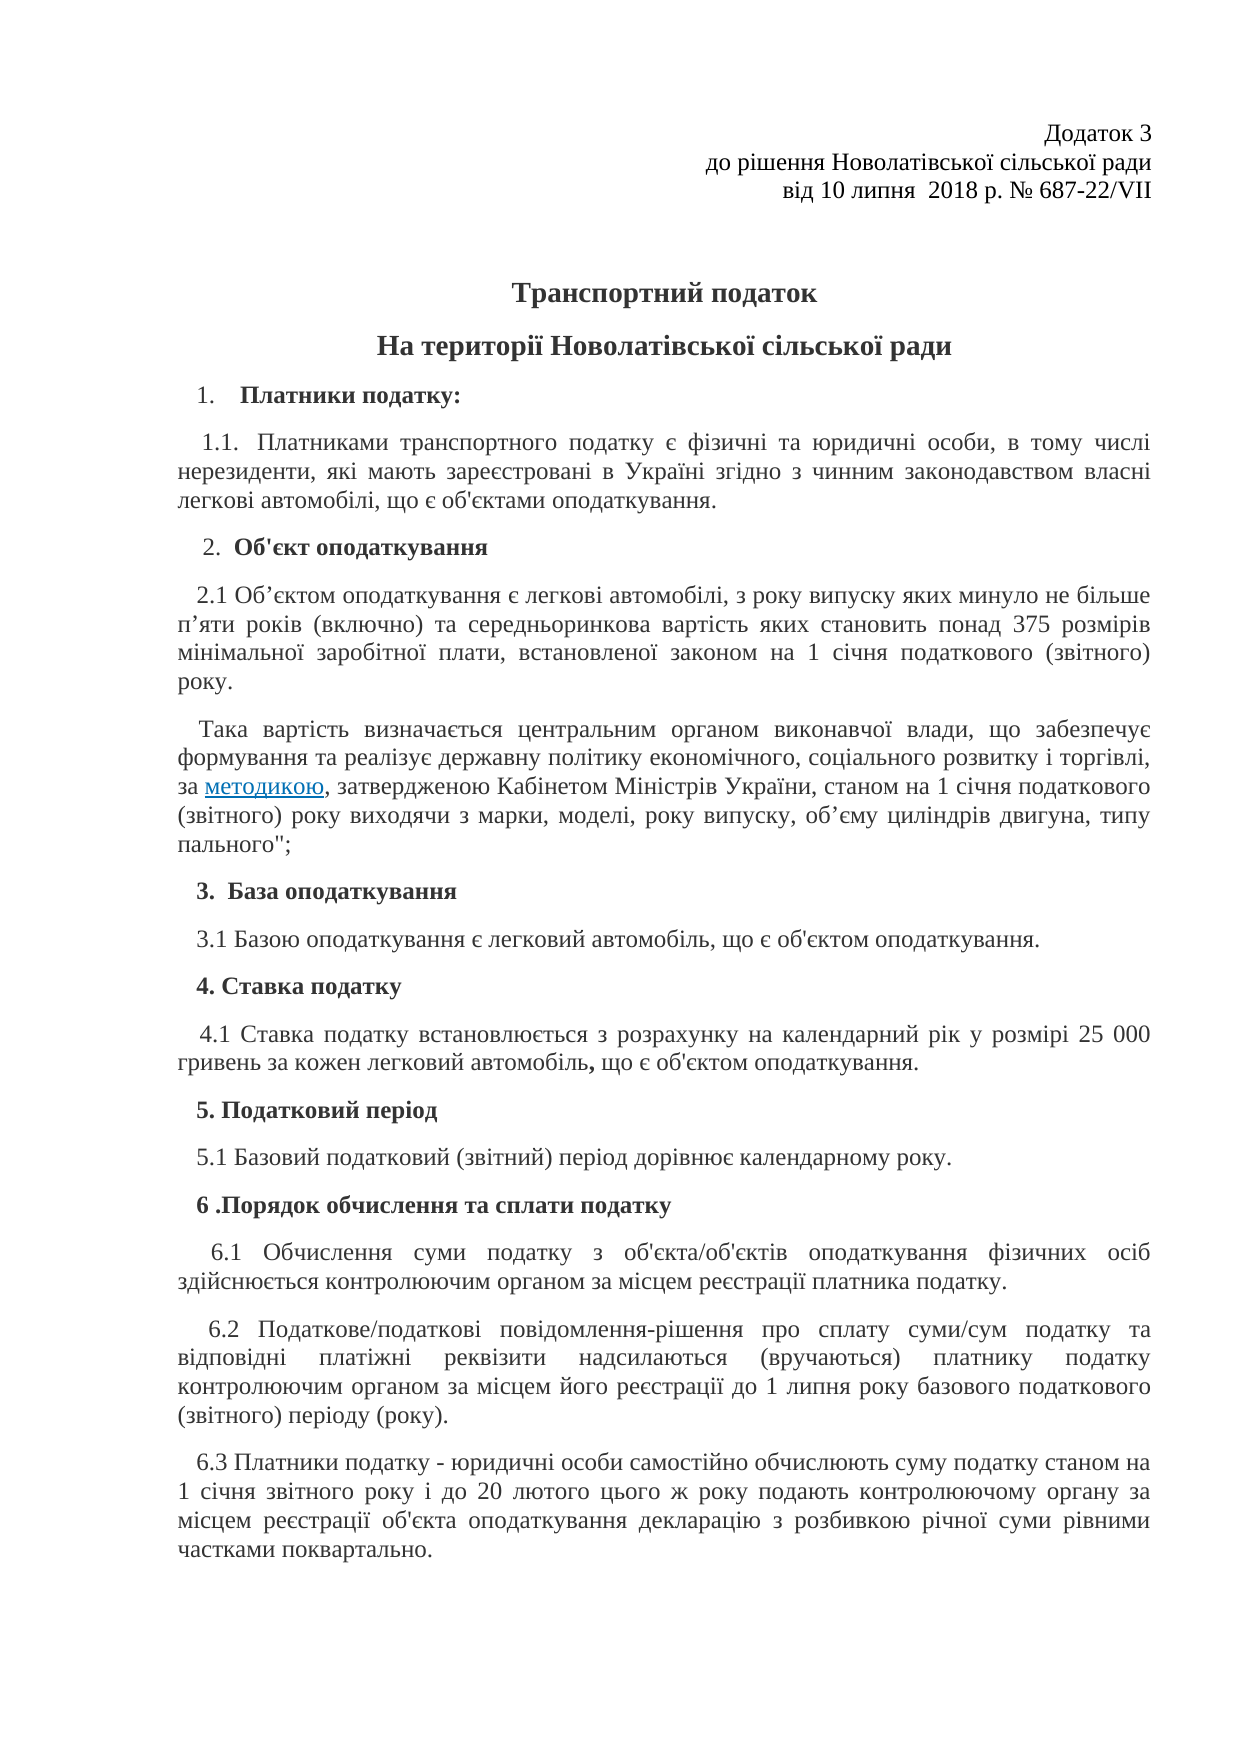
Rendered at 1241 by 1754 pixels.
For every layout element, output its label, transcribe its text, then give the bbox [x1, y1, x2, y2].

text Додаток 3 [693, 118, 1152, 147]
text Транспортний податок [177, 275, 1152, 309]
text 2.1 Об’єктом оподаткування є легкові автомобілі, з року випуску яких минуло не більше п’яти років (включно) та середньоринкова вартість яких становить понад 375 розмірів мінімальної заробітної плати, встановленої законом на 1 січня податкового (звітного) року. [177, 580, 1152, 695]
text 6.1 Обчислення суми податку з об'єкта/об'єктів оподаткування фізичних осіб здійснюється контролюючим органом за місцем реєстрації платника податку. [177, 1237, 1152, 1295]
text 1. Платники податку: [177, 380, 1152, 409]
text 1.1. Платниками транспортного податку є фізичні та юридичні особи, в тому числі нерезиденти, які мають зареєстровані в Україні згідно з чинним законодавством власні легкові автомобілі, що є об'єктами оподаткування. [177, 427, 1152, 514]
text 6.3 Платники податку - юридичні особи самостійно обчислюють суму податку станом на 1 січня звітного року і до 20 лютого цього ж року подають контролюючому органу за місцем реєстрації об'єкта оподаткування декларацію з розбивкою річної суми рівними частками поквартально. [177, 1447, 1152, 1562]
text 4. Ставка податку [177, 971, 1152, 1000]
text 6.2 Податкове/податкові повідомлення-рішення про сплату суми/сум податку та відповідні платіжні реквізити надсилаються (вручаються) платнику податку контролюючим органом за місцем його реєстрації до 1 липня року базового податкового (звітного) періоду (року). [177, 1314, 1152, 1429]
text 4.1 Ставка податку встановлюється з розрахунку на календарний рік у розмірі 25 000 гривень за кожен легковий автомобіль, що є об'єктом оподаткування. [177, 1019, 1152, 1076]
text від 10 липня 2018 р. № 687-22/VII [177, 176, 1152, 204]
text 3. База оподаткування [177, 876, 1152, 905]
text 3.1 Базою оподаткування є легковий автомобіль, що є об'єктом оподаткування. [177, 924, 1152, 952]
text 2. Об'єкт оподаткування [177, 532, 1152, 561]
text 5.1 Базовий податковий (звітний) період дорівнює календарному року. [177, 1142, 1152, 1171]
text 5. Податковий період [177, 1095, 1152, 1124]
text 6 .Порядок обчислення та сплати податку [177, 1190, 1152, 1219]
text до рішення Новолатівської сільської ради [619, 147, 1152, 176]
text Така вартість визначається центральним органом виконавчої влади, що забезпечує формування та реалізує державну політику економічного, соціального розвитку і торгівлі, за методикою, затвердженою Кабінетом Міністрів України, станом на 1 січня податкового (звітного) року виходячи з марки, моделі, року випуску, об’єму циліндрів двигуна, типу пального"; [177, 714, 1152, 857]
text На території Новолатівської сільської ради [177, 328, 1152, 361]
